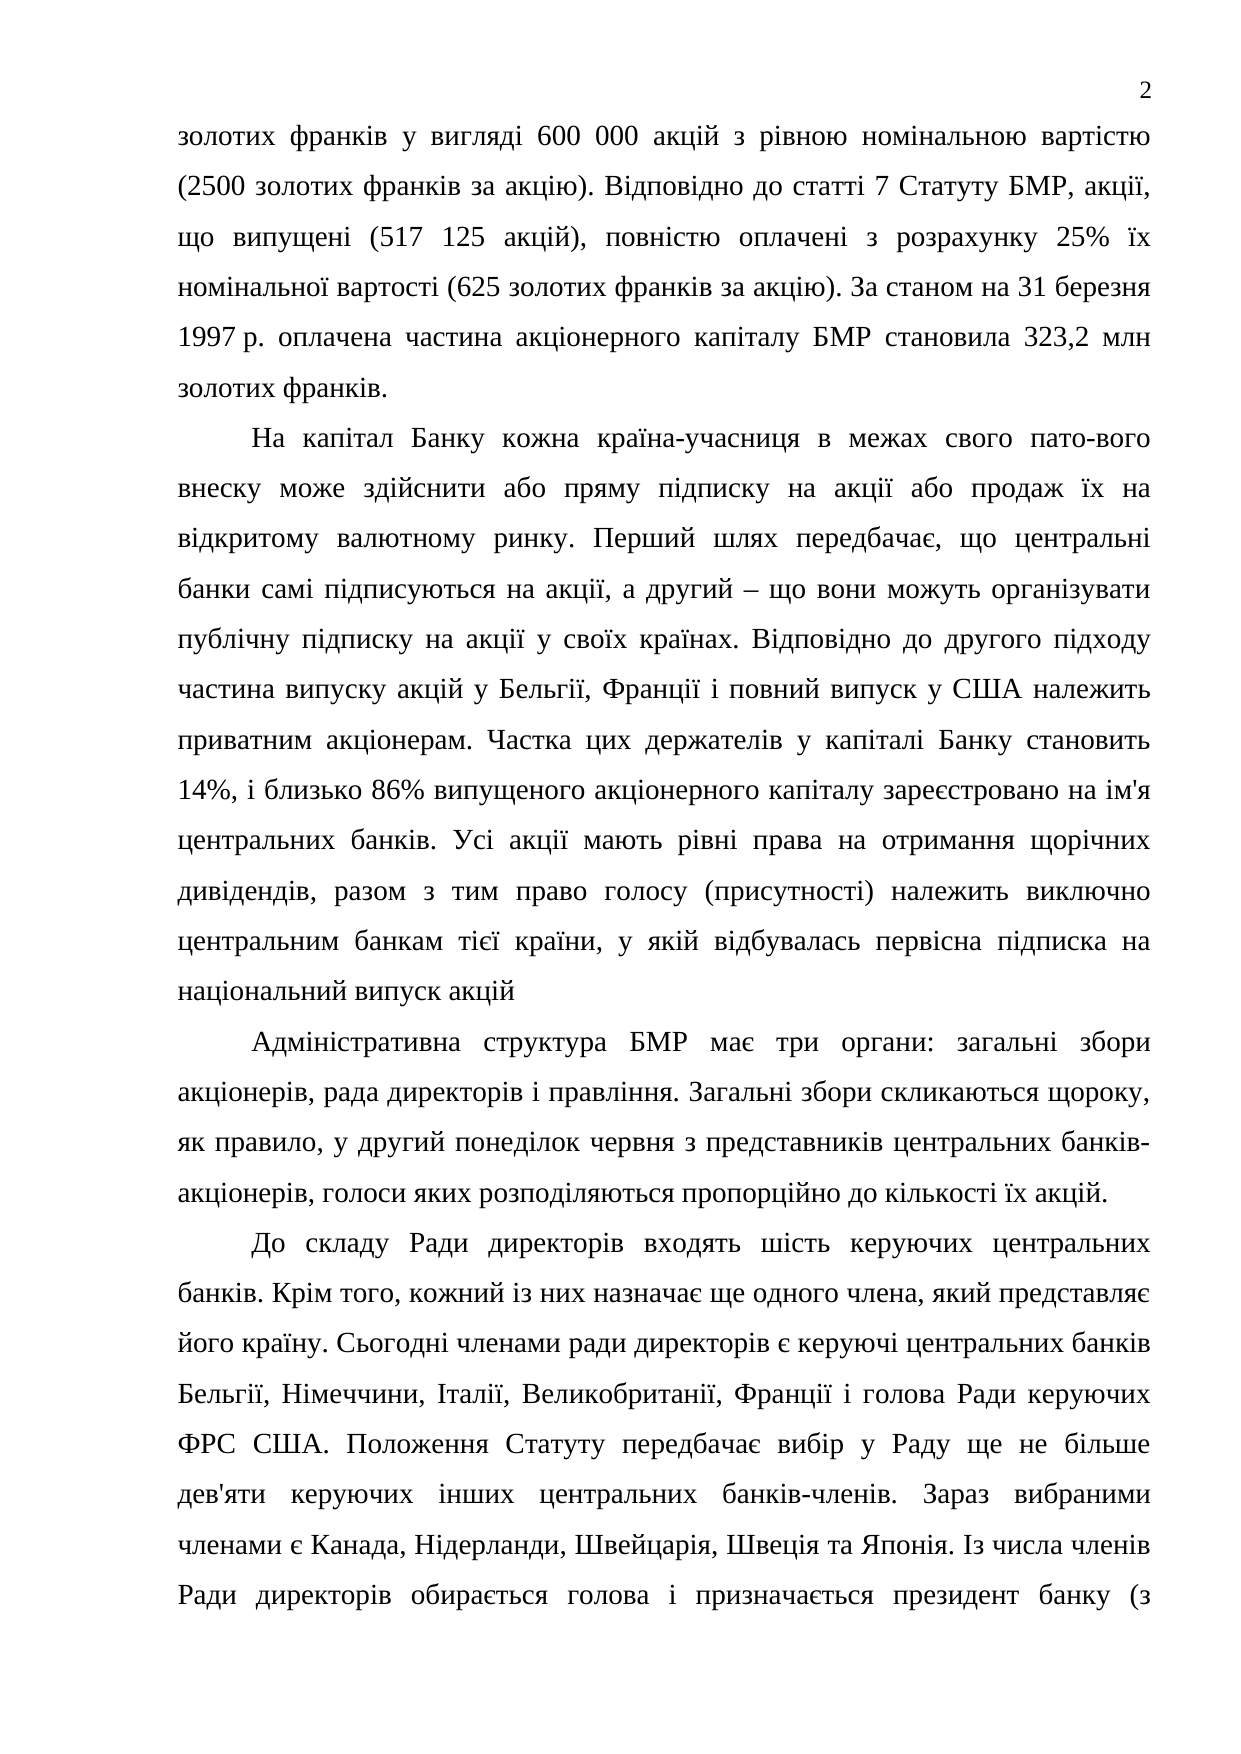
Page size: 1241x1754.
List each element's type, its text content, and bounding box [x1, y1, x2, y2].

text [177, 1225, 1152, 1611]
text На капітал Банку кожна країна-учасниця в межах свого пато-вого внеску може здійснити або пряму підписку на акції або продаж їх на відкритому валютному ринку. Перший шлях передбачає, що центральні банки самі підписуються на акції, а другий – що вони можуть організувати публічну підписку на акції у своїх країнах. Відповідно до другого підходу частина випуску акцій у Бельгії, Франції і повний випуск у США належить приватним акціонерам. Частка цих держателів у капіталі Банку становить 14%, і близько 86% випущеного акціонерного капіталу зареєстровано на ім'я центральних банків. Усі акції мають рівні права на отримання щорічних дивідендів, разом з тим право голосу (присутності) належить виключно центральним банкам тієї країни, у якій відбувалась первісна підписка на національний випуск акцій [177, 420, 1152, 1007]
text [177, 118, 1152, 403]
text Адміністративна структура БМР має три органи: загальні збори акціонерів, рада директорів і правління. Загальні збори скликаються щороку, як правило, у другий понеділок червня з представників центральних банків-акціонерів, голоси яких розподіляються пропорційно до кількості їх акцій. [177, 1024, 1152, 1208]
